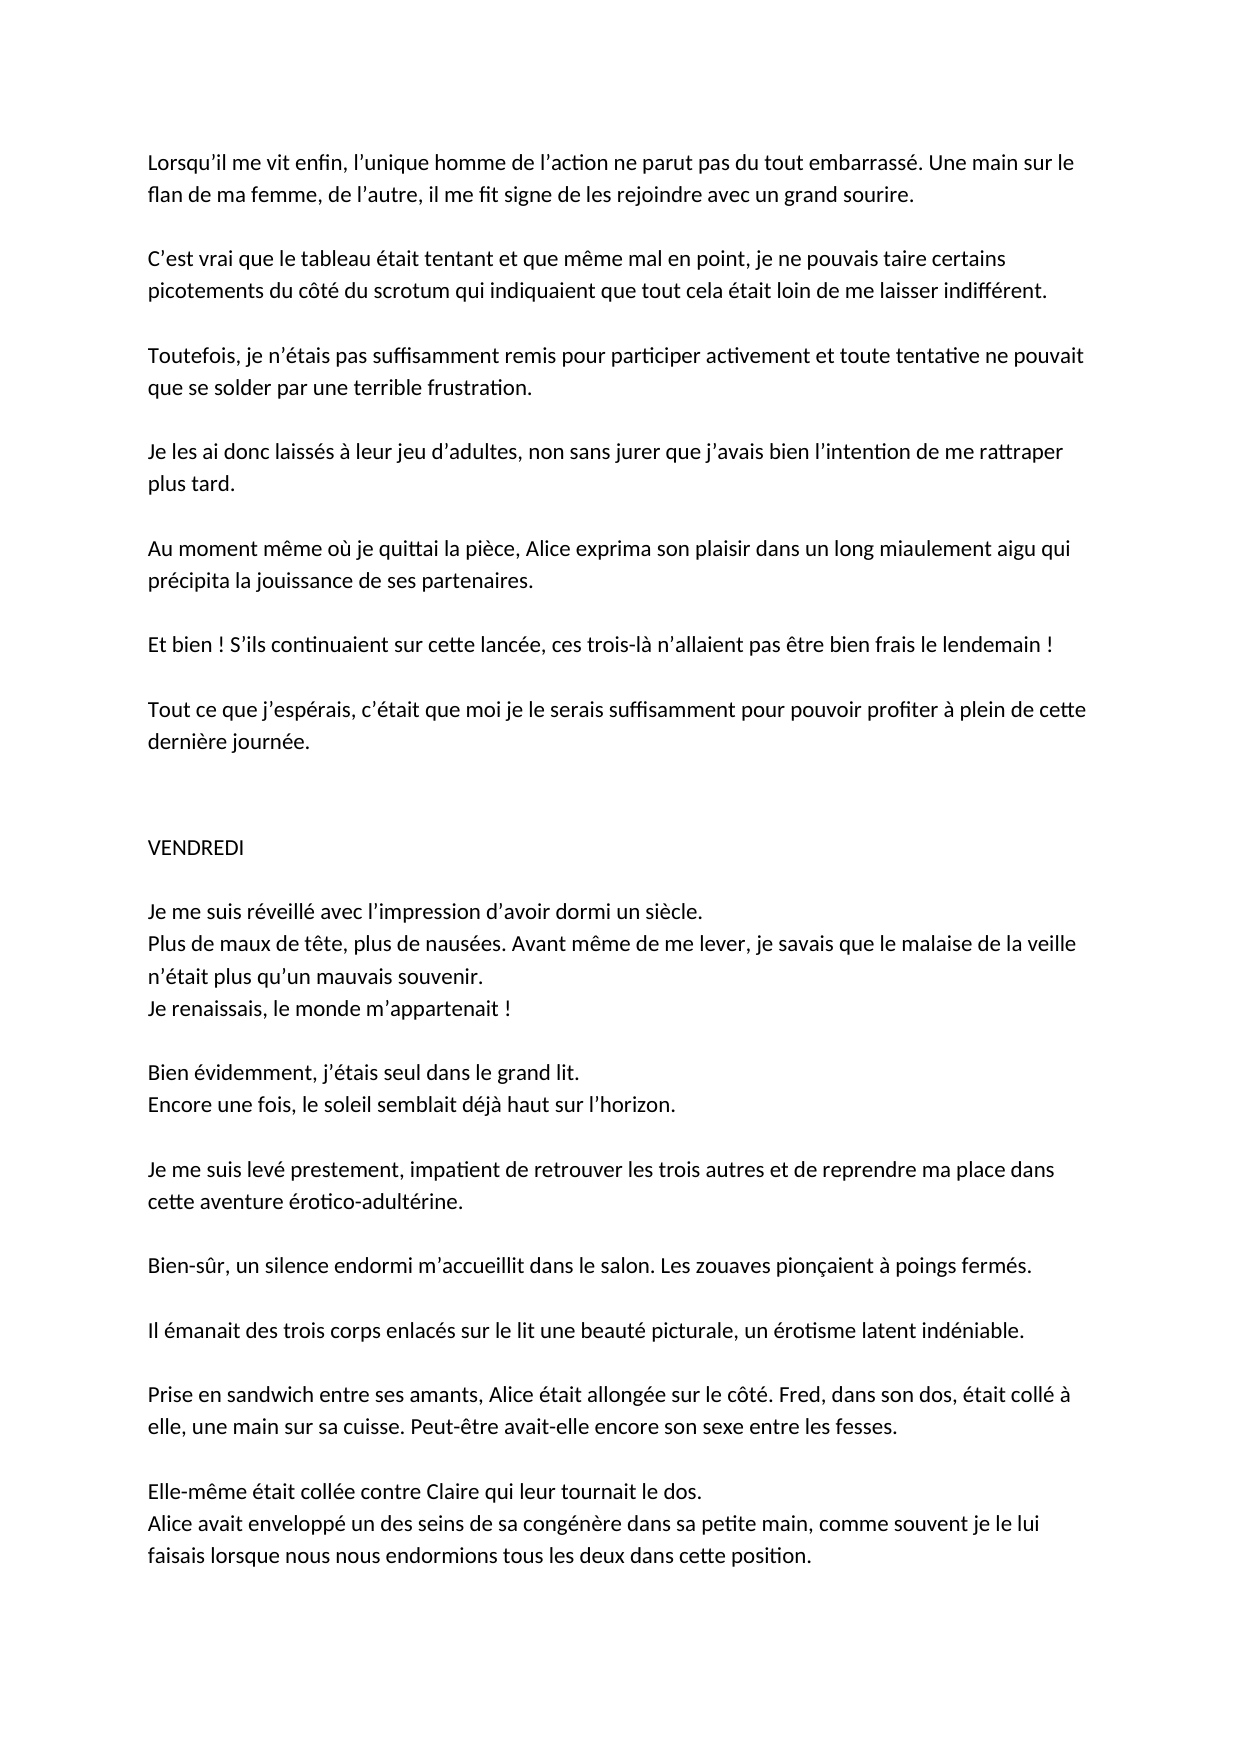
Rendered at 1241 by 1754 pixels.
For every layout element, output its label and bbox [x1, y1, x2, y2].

text [148, 833, 1093, 1601]
text [148, 148, 1093, 755]
